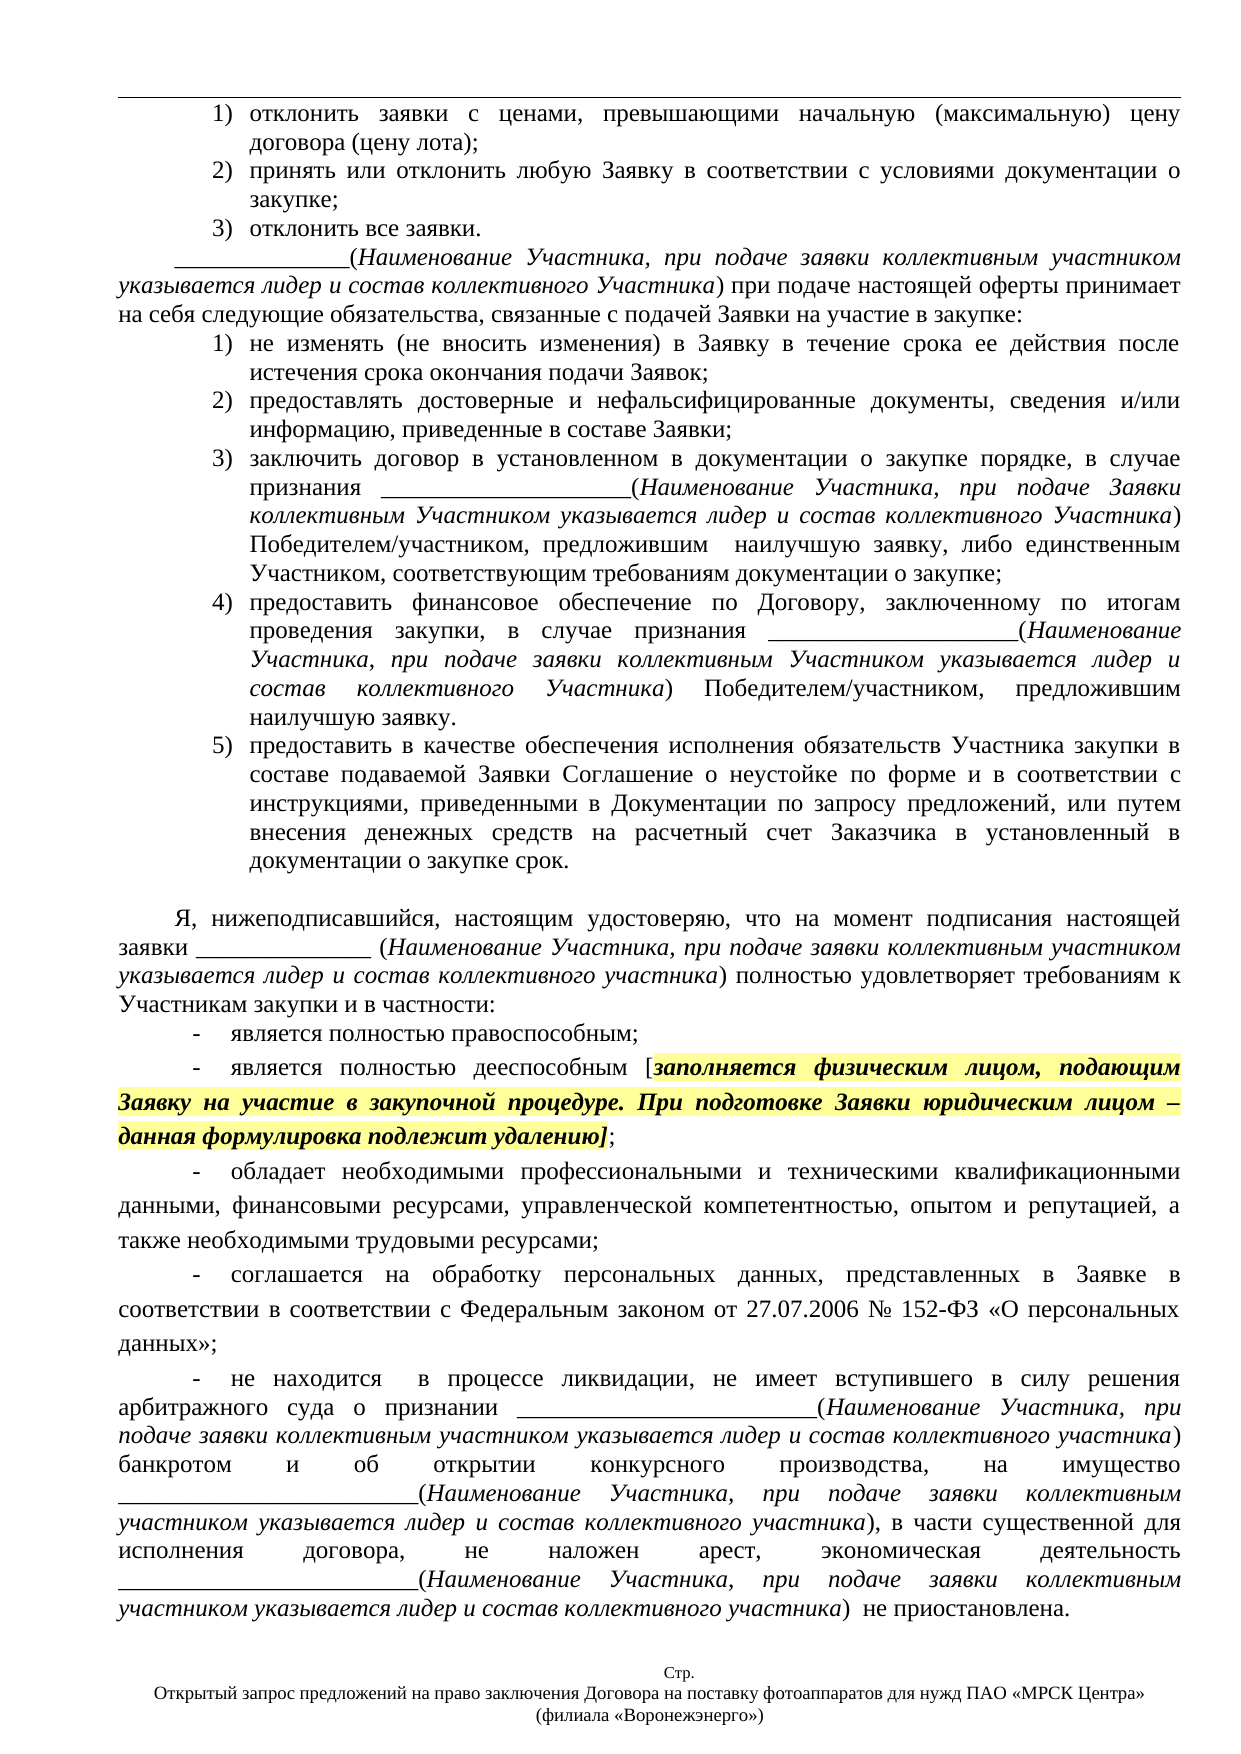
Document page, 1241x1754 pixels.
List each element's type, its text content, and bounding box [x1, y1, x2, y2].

list предоставить финансовое обеспечение по Договору, заключенному по итогам проведения закупки, в случае признания ____________________(Наименование Участника, при подаче заявки коллективным Участником указывается лидер и состав коллективного Участника) Победителем/участником, предложившим наилучшую заявку. [212, 587, 1181, 731]
list обладает необходимыми профессиональными и техническими квалификационными данными, финансовыми ресурсами, управленческой компетентностью, опытом и репутацией, а также необходимыми трудовыми ресурсами; [118, 1156, 1181, 1254]
list не изменять (не вносить изменения) в Заявку в течение срока ее действия после истечения срока окончания подачи Заявок; [212, 328, 1181, 386]
list отклонить заявки с ценами, превышающими начальную (максимальную) цену договора (цену лота); [212, 98, 1181, 156]
list соглашается на обработку персональных данных, представленных в Заявке в соответствии в соответствии с Федеральным законом от 27.07.2006 № 152-ФЗ «О персональных данных»; [118, 1259, 1181, 1357]
list отклонить все заявки. [212, 213, 1181, 242]
list является полностью дееспособным [заполняется физическим лицом, подающим Заявку на участие в закупочной процедуре. При подготовке Заявки юридическим лицом – данная формулировка подлежит удалению]; [118, 1052, 1181, 1087]
list заключить договор в установленном в документации о закупке порядке, в случае признания ____________________(Наименование Участника, при подаче Заявки коллективным Участником указывается лидер и состав коллективного Участника) Победителем/участником, предложившим наилучшую заявку, либо единственным Участником, соответствующим требованиям документации о закупке; [212, 443, 1181, 587]
list не находится в процессе ликвидации, не имеет вступившего в силу решения арбитражного суда о признании ________________________(Наименование Участника, при подаче заявки коллективным участником указывается лидер и состав коллективного участника) банкротом и об открытии конкурсного производства, на имущество ________________________(Наименование Участника, при подаче заявки коллективным участником указывается лидер и состав коллективного участника), в части существенной для исполнения договора, не наложен арест, экономическая деятельность ________________________(Наименование Участника, при подаче заявки коллективным участником указывается лидер и состав коллективного участника) не приостановлена. [118, 1363, 1181, 1622]
text ______________(Наименование Участника, при подаче заявки коллективным участником указывается лидер и состав коллективного Участника) при подаче настоящей оферты принимает на себя следующие обязательства, связанные с подачей Заявки на участие в закупке: [118, 242, 1181, 328]
list принять или отклонить любую Заявку в соответствии с условиями документации о закупке; [212, 156, 1181, 213]
list предоставлять достоверные и нефальсифицированные документы, сведения и/или информацию, приведенные в составе Заявки; [212, 386, 1181, 443]
text Я, нижеподписавшийся, настоящим удостоверяю, что на момент подписания настоящей заявки ______________ (Наименование Участника, при подаче заявки коллективным участником указывается лидер и состав коллективного участника) полностью удовлетворяет требованиям к Участникам закупки и в частности: [118, 903, 1181, 1018]
list является полностью дееспособным [заполняется физическим лицом, подающим Заявку на участие в закупочной процедуре. При подготовке Заявки юридическим лицом – данная формулировка подлежит удалению]; [118, 1116, 1181, 1150]
list предоставить в качестве обеспечения исполнения обязательств Участника закупки в составе подаваемой Заявки Соглашение о неустойке по форме и в соответствии с инструкциями, приведенными в Документации по запросу предложений, или путем внесения денежных средств на расчетный счет Заказчика в установленный в документации о закупке срок. [212, 731, 1181, 874]
list является полностью правоспособным; [118, 1018, 1181, 1047]
